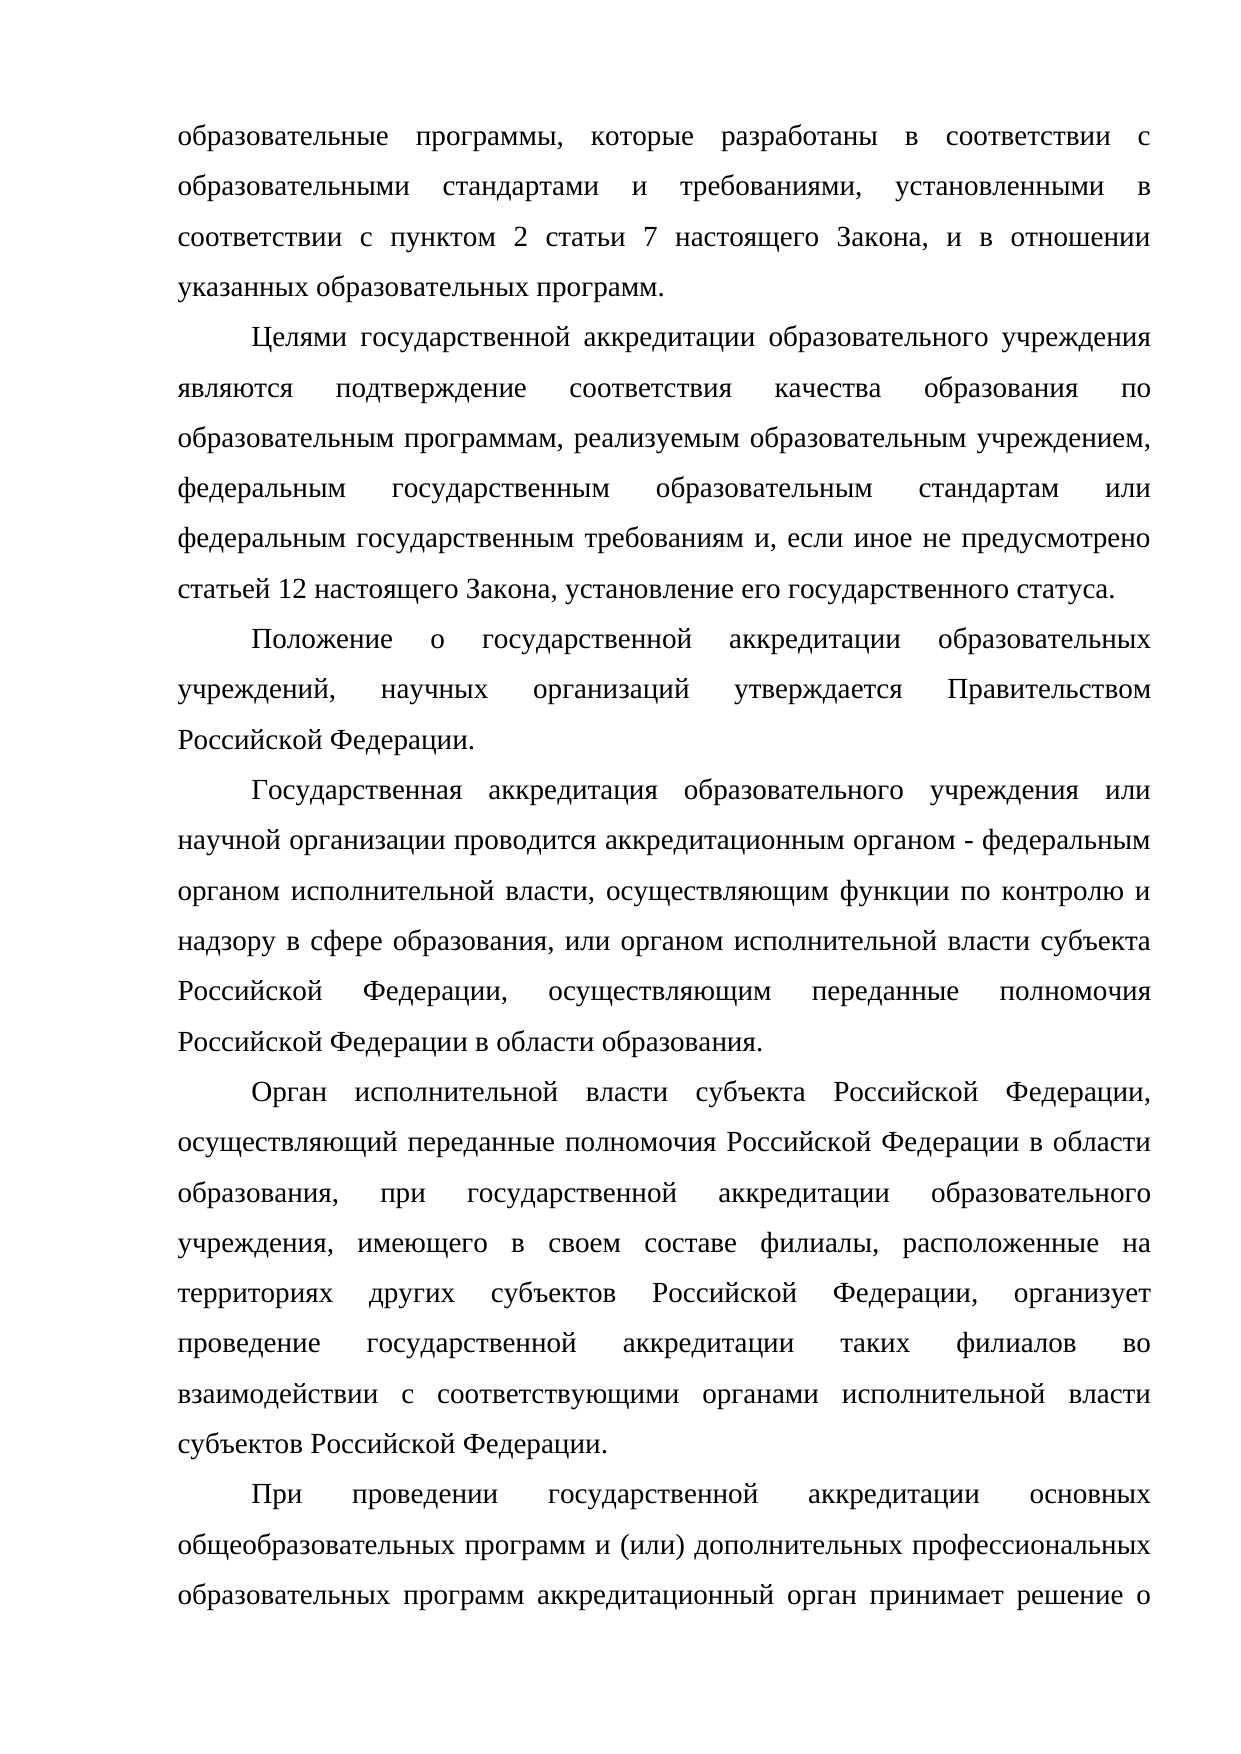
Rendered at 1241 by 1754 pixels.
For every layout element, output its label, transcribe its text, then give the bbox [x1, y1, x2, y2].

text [177, 118, 1152, 303]
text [177, 1477, 1152, 1611]
text Орган исполнительной власти субъекта Российской Федерации, осуществляющий переданные полномочия Российской Федерации в области образования, при государственной аккредитации образовательного учреждения, имеющего в своем составе филиалы, расположенные на территориях других субъектов Российской Федерации, организует проведение государственной аккредитации таких филиалов во взаимодействии с соответствующими органами исполнительной власти субъектов Российской Федерации. [177, 1074, 1152, 1460]
text Положение о государственной аккредитации образовательных учреждений, научных организаций утверждается Правительством Российской Федерации. [177, 621, 1152, 755]
text Целями государственной аккредитации образовательного учреждения являются подтверждение соответствия качества образования по образовательным программам, реализуемым образовательным учреждением, федеральным государственным образовательным стандартам или федеральным государственным требованиям и, если иное не предусмотрено статьей 12 настоящего Закона, установление его государственного статуса. [177, 319, 1152, 604]
text Государственная аккредитация образовательного учреждения или научной организации проводится аккредитационным органом - федеральным органом исполнительной власти, осуществляющим функции по контролю и надзору в сфере образования, или органом исполнительной власти субъекта Российской Федерации, осуществляющим переданные полномочия Российской Федерации в области образования. [177, 772, 1152, 1057]
